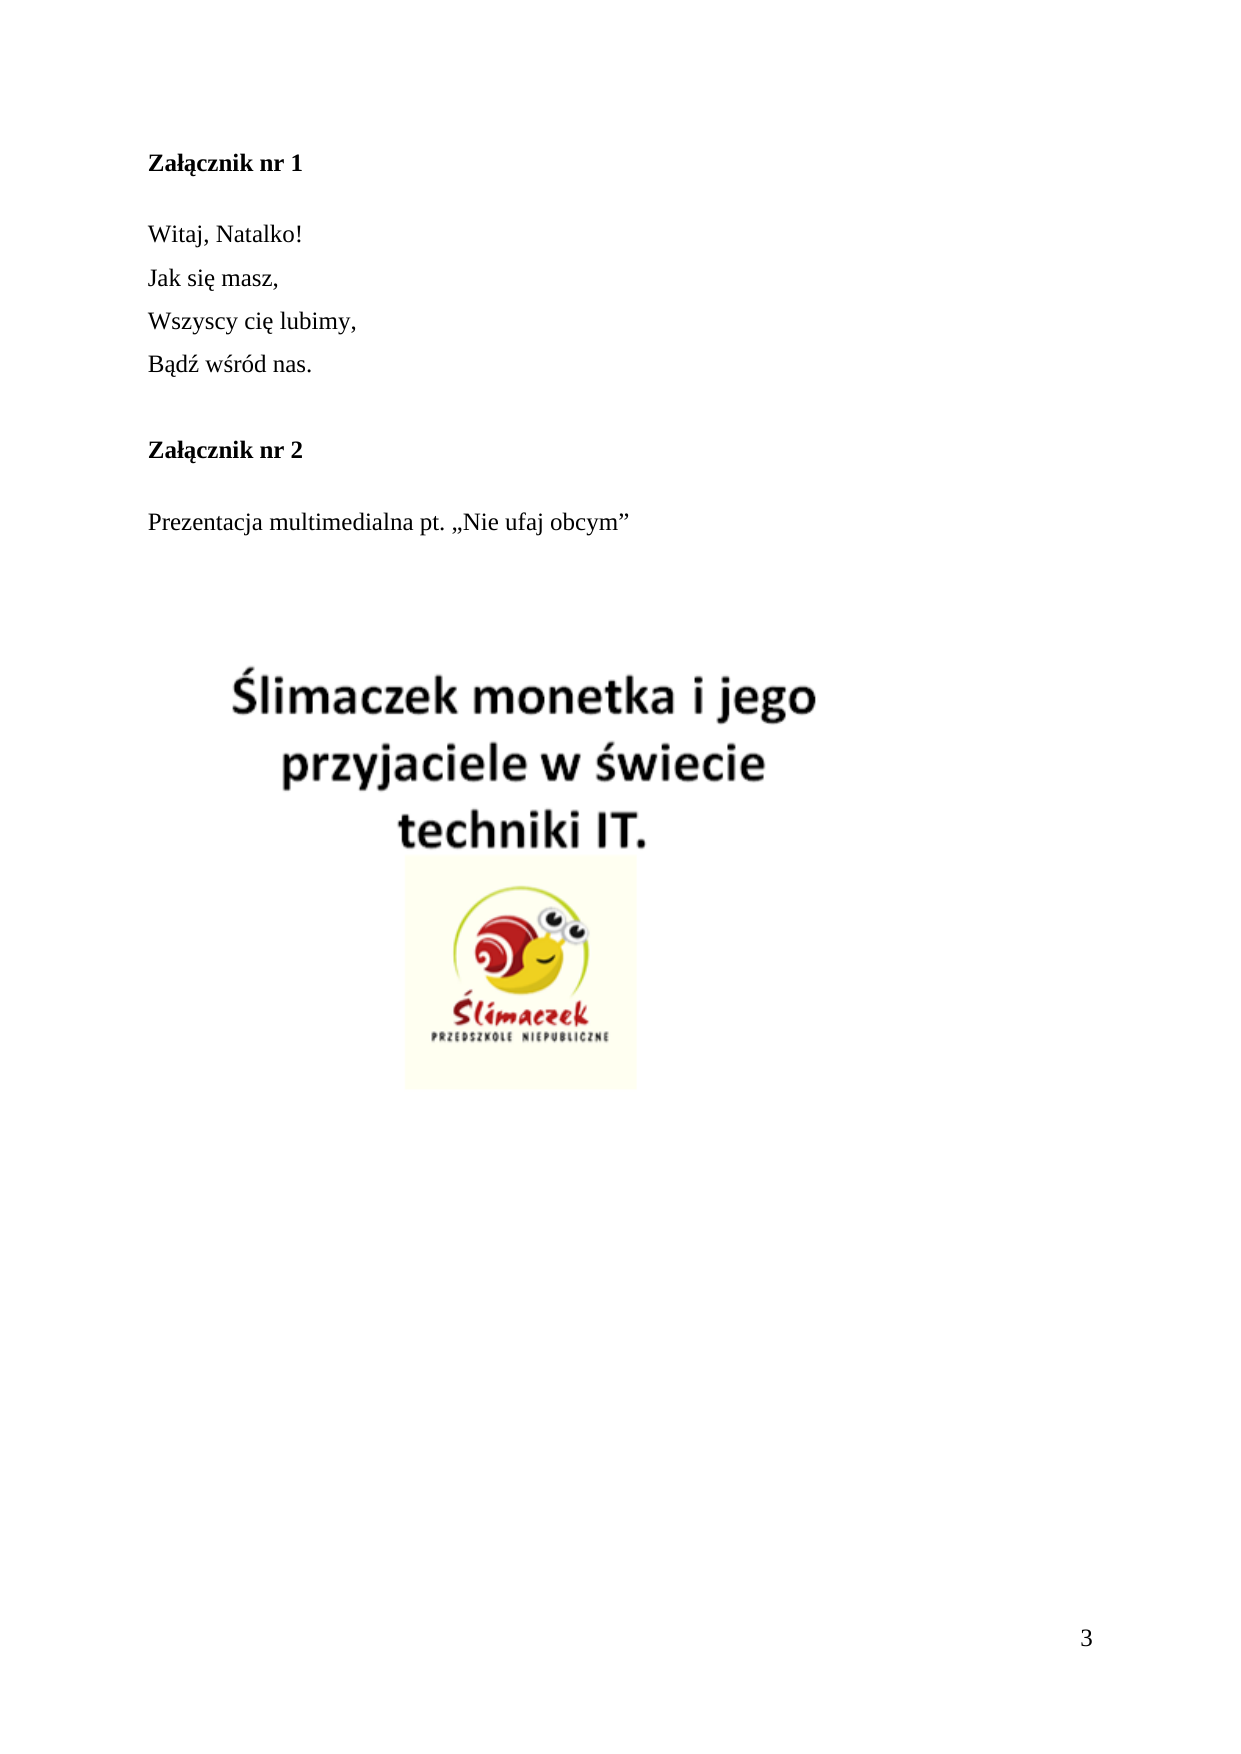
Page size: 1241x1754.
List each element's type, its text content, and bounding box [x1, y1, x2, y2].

text Załącznik nr 2 [148, 435, 1093, 464]
text Jak się masz, [148, 263, 1093, 291]
text Załącznik nr 1 [148, 148, 1093, 176]
text Witaj, Natalko! [148, 219, 1093, 248]
text Bądź wśród nas. [148, 349, 1093, 378]
text Wszyscy cię lubimy, [148, 306, 1093, 334]
text Prezentacja multimedialna pt. „Nie ufaj obcym” [148, 507, 1093, 536]
